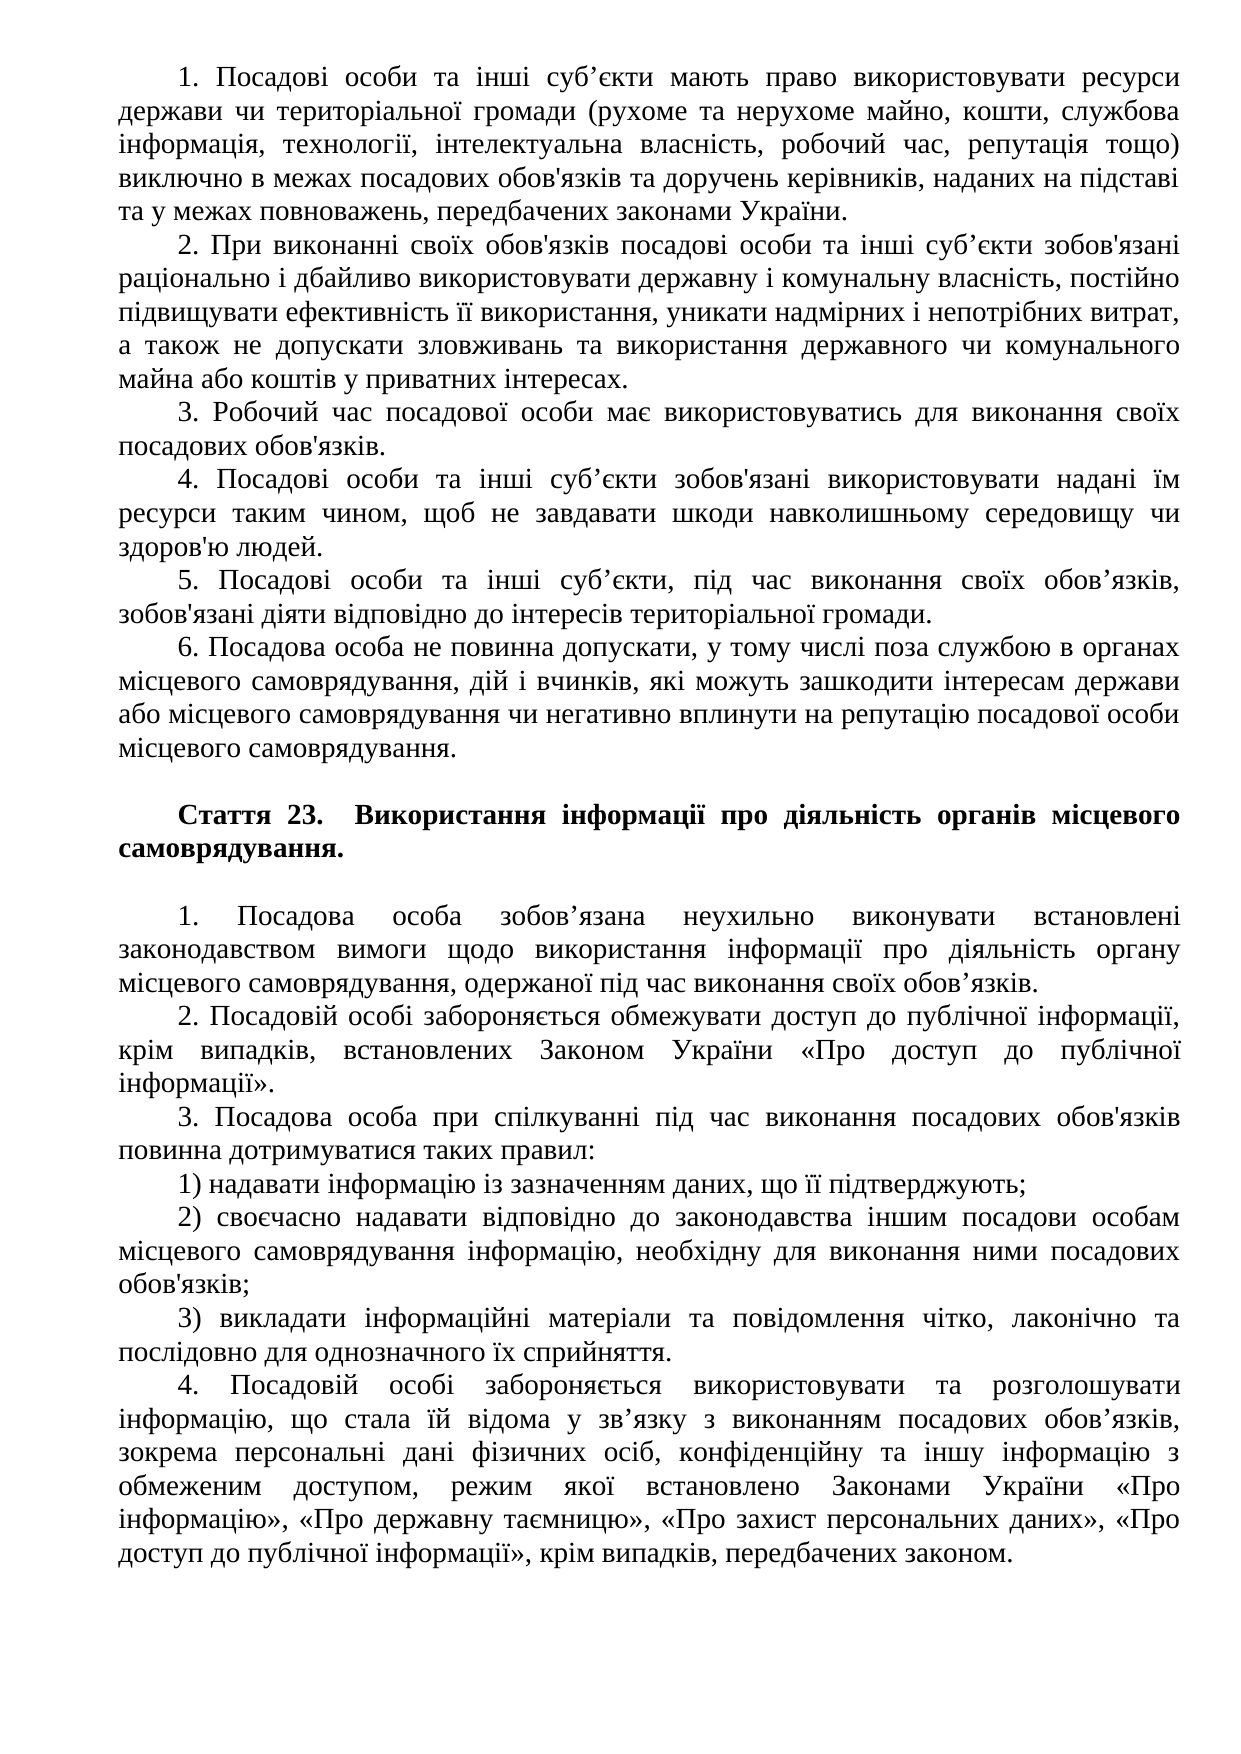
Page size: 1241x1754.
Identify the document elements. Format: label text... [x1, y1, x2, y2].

text 2. При виконанні своїх обов'язків посадові особи та інші суб’єкти зобов'язані раціонально і дбайливо використовувати державну і комунальну власність, постійно підвищувати ефективність її використання, уникати надмірних і непотрібних витрат, а також не допускати зловживань та використання державного чи комунального майна або коштів у приватних інтересах. [118, 227, 1181, 394]
text 2. Посадовій особі забороняється обмежувати доступ до публічної інформації, крім випадків, встановлених Законом України «Про доступ до публічної інформації». [118, 998, 1181, 1099]
text 4. Посадовій особі забороняється використовувати та розголошувати інформацію, що стала їй відома у зв’язку з виконанням посадових обов’язків, зокрема персональні дані фізичних осіб, конфіденційну та іншу інформацію з обмеженим доступом, режим якої встановлено Законами України «Про інформацію», «Про державну таємницю», «Про захист персональних даних», «Про доступ до публічної інформації», крім випадків, передбачених законом. [118, 1367, 1181, 1568]
text Стаття 23. Використання інформації про діяльність органів місцевого самоврядування. [118, 797, 1181, 864]
text 1) надавати інформацію із зазначенням даних, що її підтверджують; [118, 1166, 1181, 1199]
text 2) своєчасно надавати відповідно до законодавства іншим посадови особам місцевого самоврядування інформацію, необхідну для виконання ними посадових обов'язків; [118, 1199, 1181, 1300]
text 1. Посадова особа зобов’язана неухильно виконувати встановлені законодавством вимоги щодо використання інформації про діяльність органу місцевого самоврядування, одержаної під час виконання своїх обов’язків. [118, 898, 1181, 998]
text 3. Робочий час посадової особи має використовуватись для виконання своїх посадових обов'язків. [118, 394, 1181, 462]
text 5. Посадові особи та інші суб’єкти, під час виконання своїх обов’язків, зобов'язані діяти відповідно до інтересів територіальної громади. [118, 562, 1181, 629]
text 4. Посадові особи та інші суб’єкти зобов'язані використовувати надані їм ресурси таким чином, щоб не завдавати шкоди навколишньому середовищу чи здоров'ю людей. [118, 462, 1181, 562]
text 6. Посадова особа не повинна допускати, у тому числі поза службою в органах місцевого самоврядування, дій і вчинків, які можуть зашкодити інтересам держави або місцевого самоврядування чи негативно вплинути на репутацію посадової особи місцевого самоврядування. [118, 629, 1181, 763]
text 3) викладати інформаційні матеріали та повідомлення чітко, лаконічно та послідовно для однозначного їх сприйняття. [118, 1300, 1181, 1367]
text 3. Посадова особа при спілкуванні під час виконання посадових обов'язків повинна дотримуватися таких правил: [118, 1099, 1181, 1166]
text 1. Посадові особи та інші суб’єкти мають право використовувати ресурси держави чи територіальної громади (рухоме та нерухоме майно, кошти, службова інформація, технології, інтелектуальна власність, робочий час, репутація тощо) виключно в межах посадових обов'язків та доручень керівників, наданих на підставі та у межах повноважень, передбачених законами України. [118, 59, 1181, 227]
